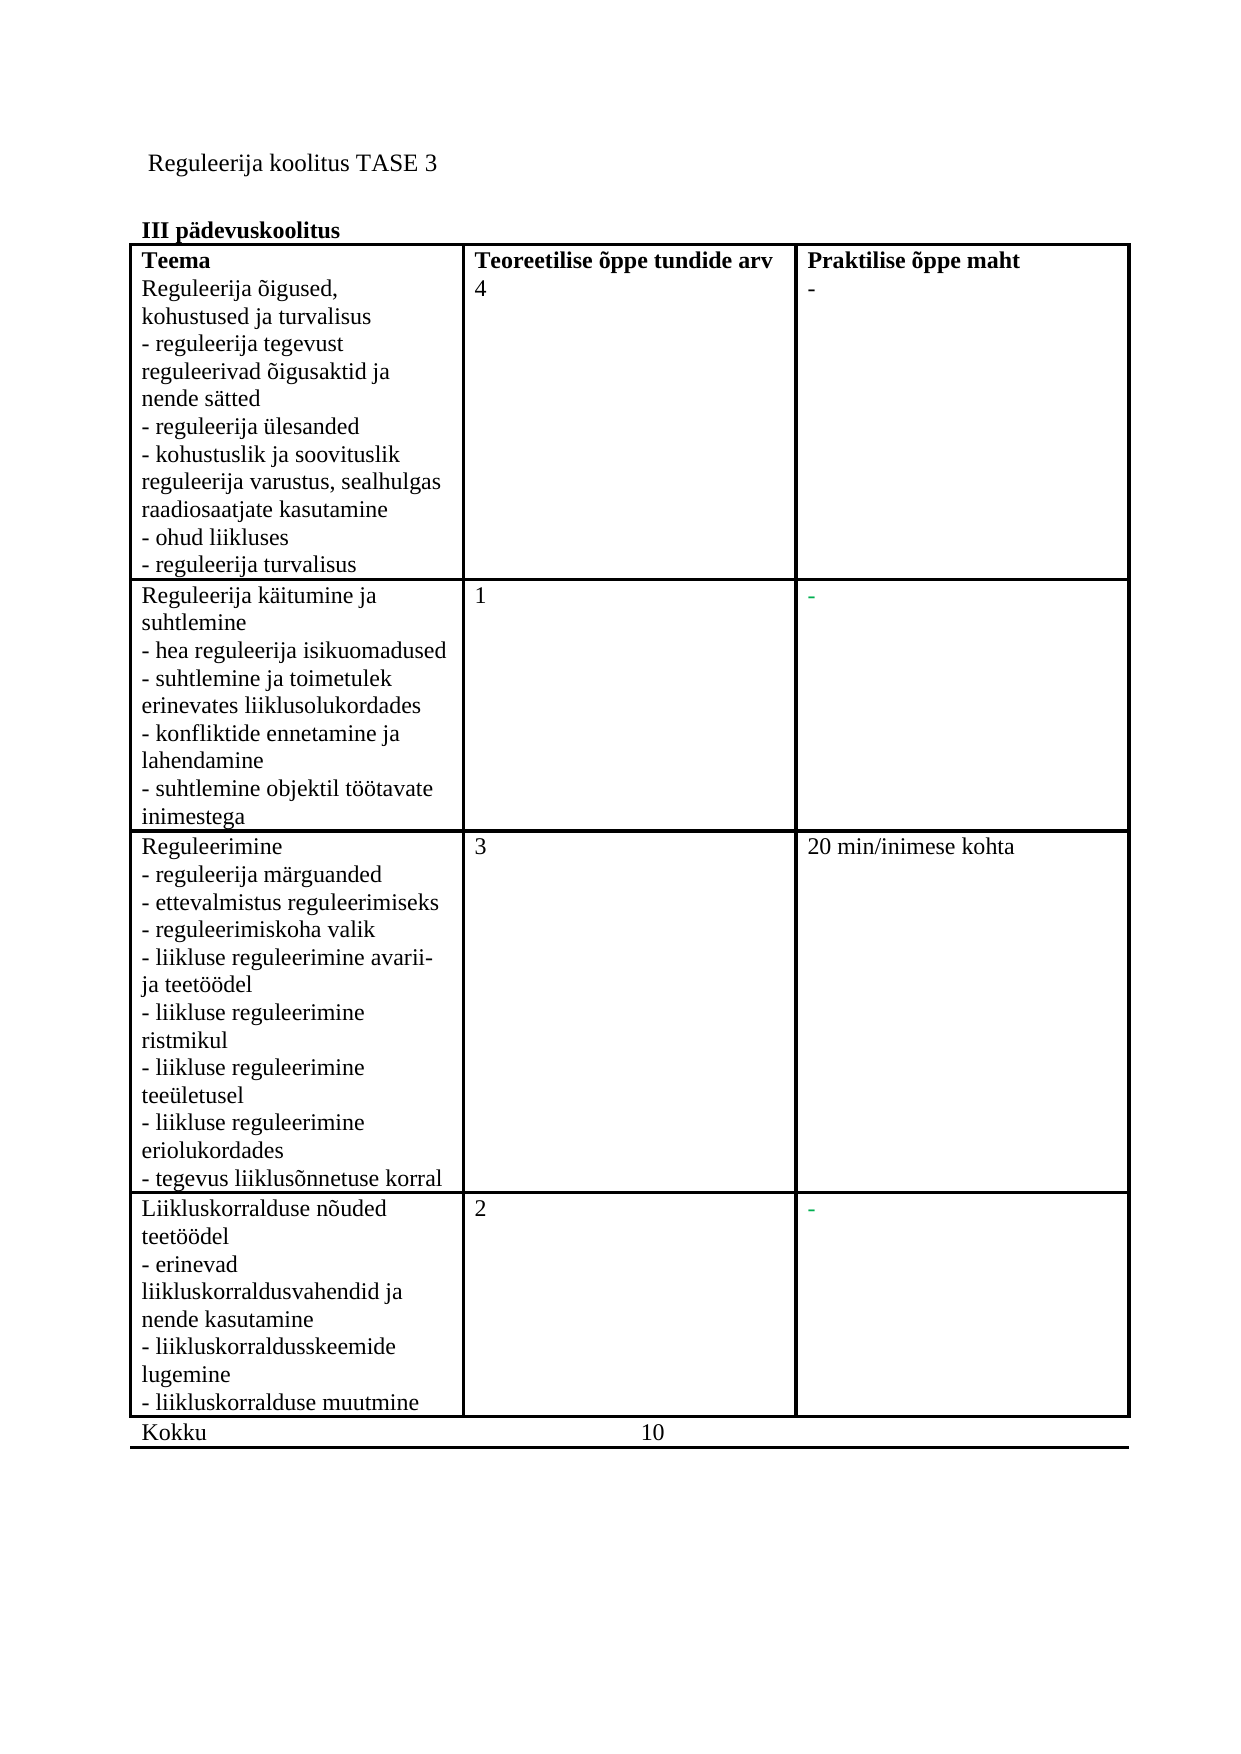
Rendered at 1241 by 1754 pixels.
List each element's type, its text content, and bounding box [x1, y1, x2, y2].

table_cell Reguleerija õigused, kohustused ja turvalisus - reguleerija tegevust reguleerivad õigusaktid ja nende sätted - reguleerija ülesanded - kohustuslik ja soovituslik reguleerija varustus, sealhulgas raadiosaatjate kasutamine - ohud liikluses - reguleerija turvalisus [132, 274, 462, 578]
table_cell 1 [465, 581, 794, 829]
text Reguleerija koolitus TASE 3 [148, 148, 1093, 176]
table_cell 10 [629, 1418, 1129, 1446]
table_cell Reguleerimine - reguleerija märguanded - ettevalmistus reguleerimiseks - reguleerimiskoha valik - liikluse reguleerimine avarii- ja teetöödel - liikluse reguleerimine ristmikul - liikluse reguleerimine teeületusel - liikluse reguleerimine eriolukordades - tegevus liiklusõnnetuse korral [132, 833, 462, 1191]
table_cell Reguleerija käitumine ja suhtlemine - hea reguleerija isikuomadused - suhtlemine ja toimetulek erinevates liiklusolukordades - konfliktide ennetamine ja lahendamine - suhtlemine objektil töötavate inimestega [132, 581, 462, 829]
table_cell Teema [132, 246, 462, 274]
table_cell Kokku [130, 1418, 629, 1446]
table_cell Praktilise õppe maht [798, 246, 1127, 274]
table_cell 2 [465, 1194, 794, 1415]
table_cell - [798, 274, 1127, 578]
table_cell - [798, 1194, 1127, 1415]
table_header III pädevuskoolitus [130, 216, 1129, 243]
table_cell 3 [465, 833, 794, 1191]
table_cell Liikluskorralduse nõuded teetöödel - erinevad liikluskorraldusvahendid ja nende kasutamine - liikluskorraldusskeemide lugemine - liikluskorralduse muutmine [132, 1194, 462, 1415]
table_cell 4 [465, 274, 794, 578]
table_cell - [798, 581, 1127, 829]
table_cell 20 min/inimese kohta [798, 833, 1127, 1191]
table_cell Teoreetilise õppe tundide arv [465, 246, 794, 274]
